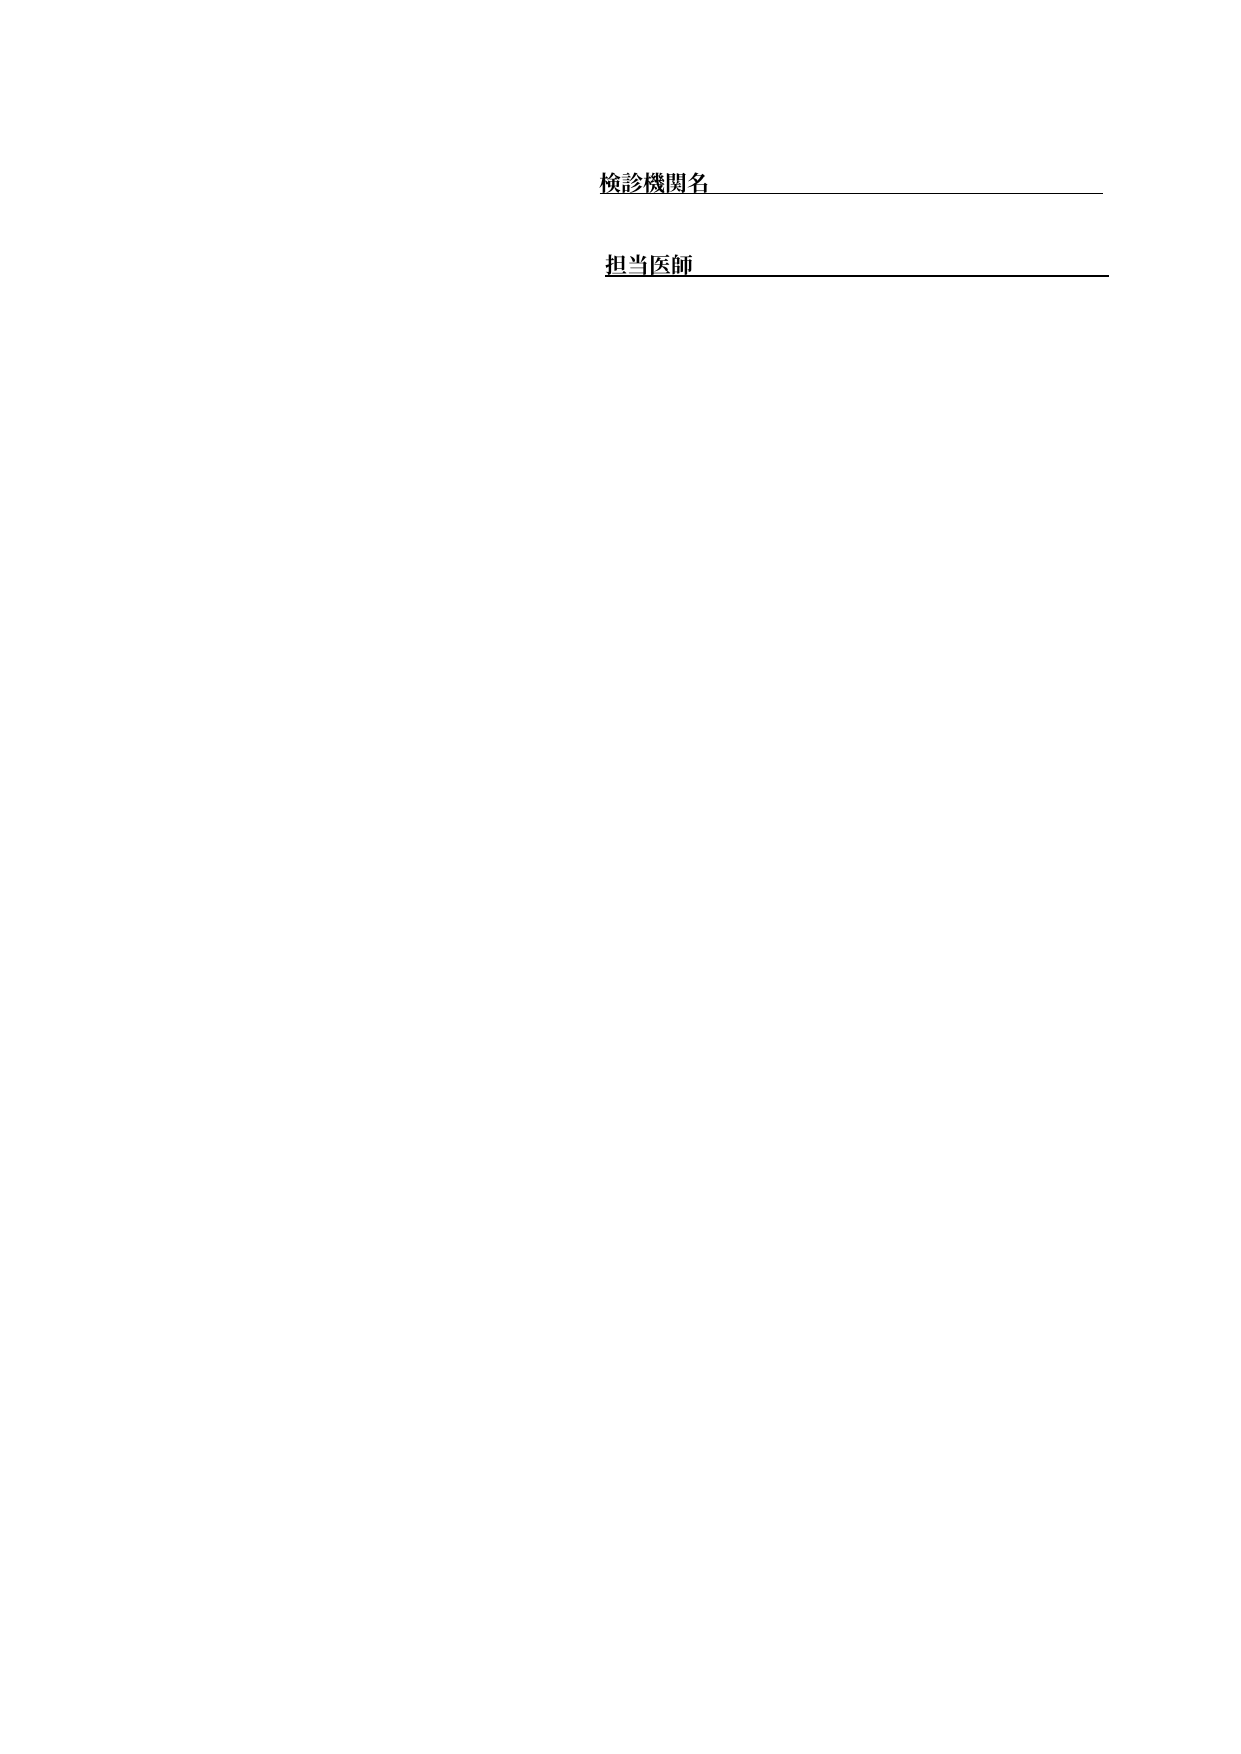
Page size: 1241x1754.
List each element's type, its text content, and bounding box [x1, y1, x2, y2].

text 検診機関名 [118, 161, 1122, 202]
text 担当医師 [118, 243, 1122, 285]
